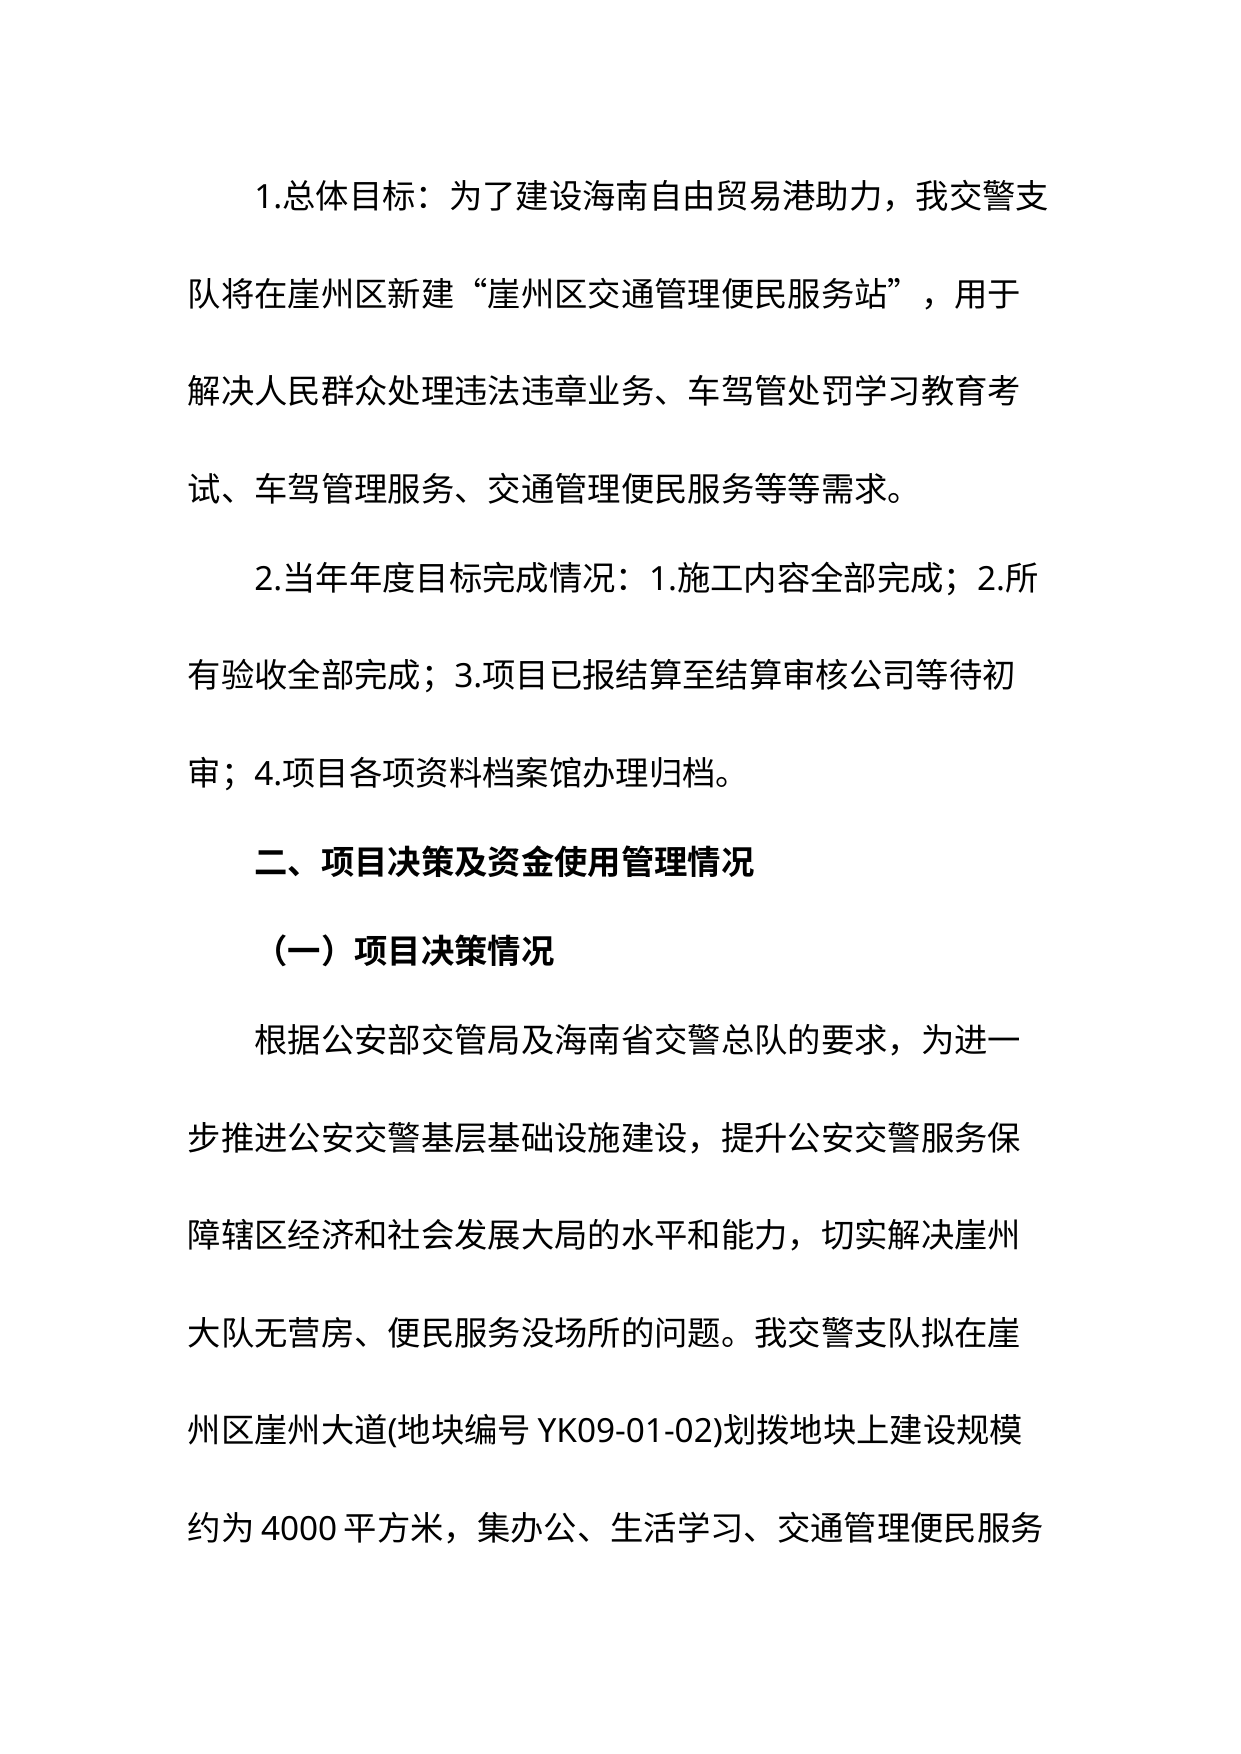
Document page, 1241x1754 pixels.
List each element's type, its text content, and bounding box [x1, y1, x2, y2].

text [187, 1006, 1053, 1558]
text 二、项目决策及资金使用管理情况 [187, 828, 1053, 893]
text （一）项目决策情况 [187, 917, 1053, 982]
text 2.当年年度目标完成情况：1.施工内容全部完成；2.所有验收全部完成；3.项目已报结算至结算审核公司等待初审；4.项目各项资料档案馆办理归档。 [187, 543, 1053, 803]
text 1.总体目标：为了建设海南自由贸易港助力，我交警支队将在崖州区新建“崖州区交通管理便民服务站”，用于解决人民群众处理违法违章业务、车驾管处罚学习教育考试、车驾管理服务、交通管理便民服务等等需求。 [187, 162, 1053, 519]
